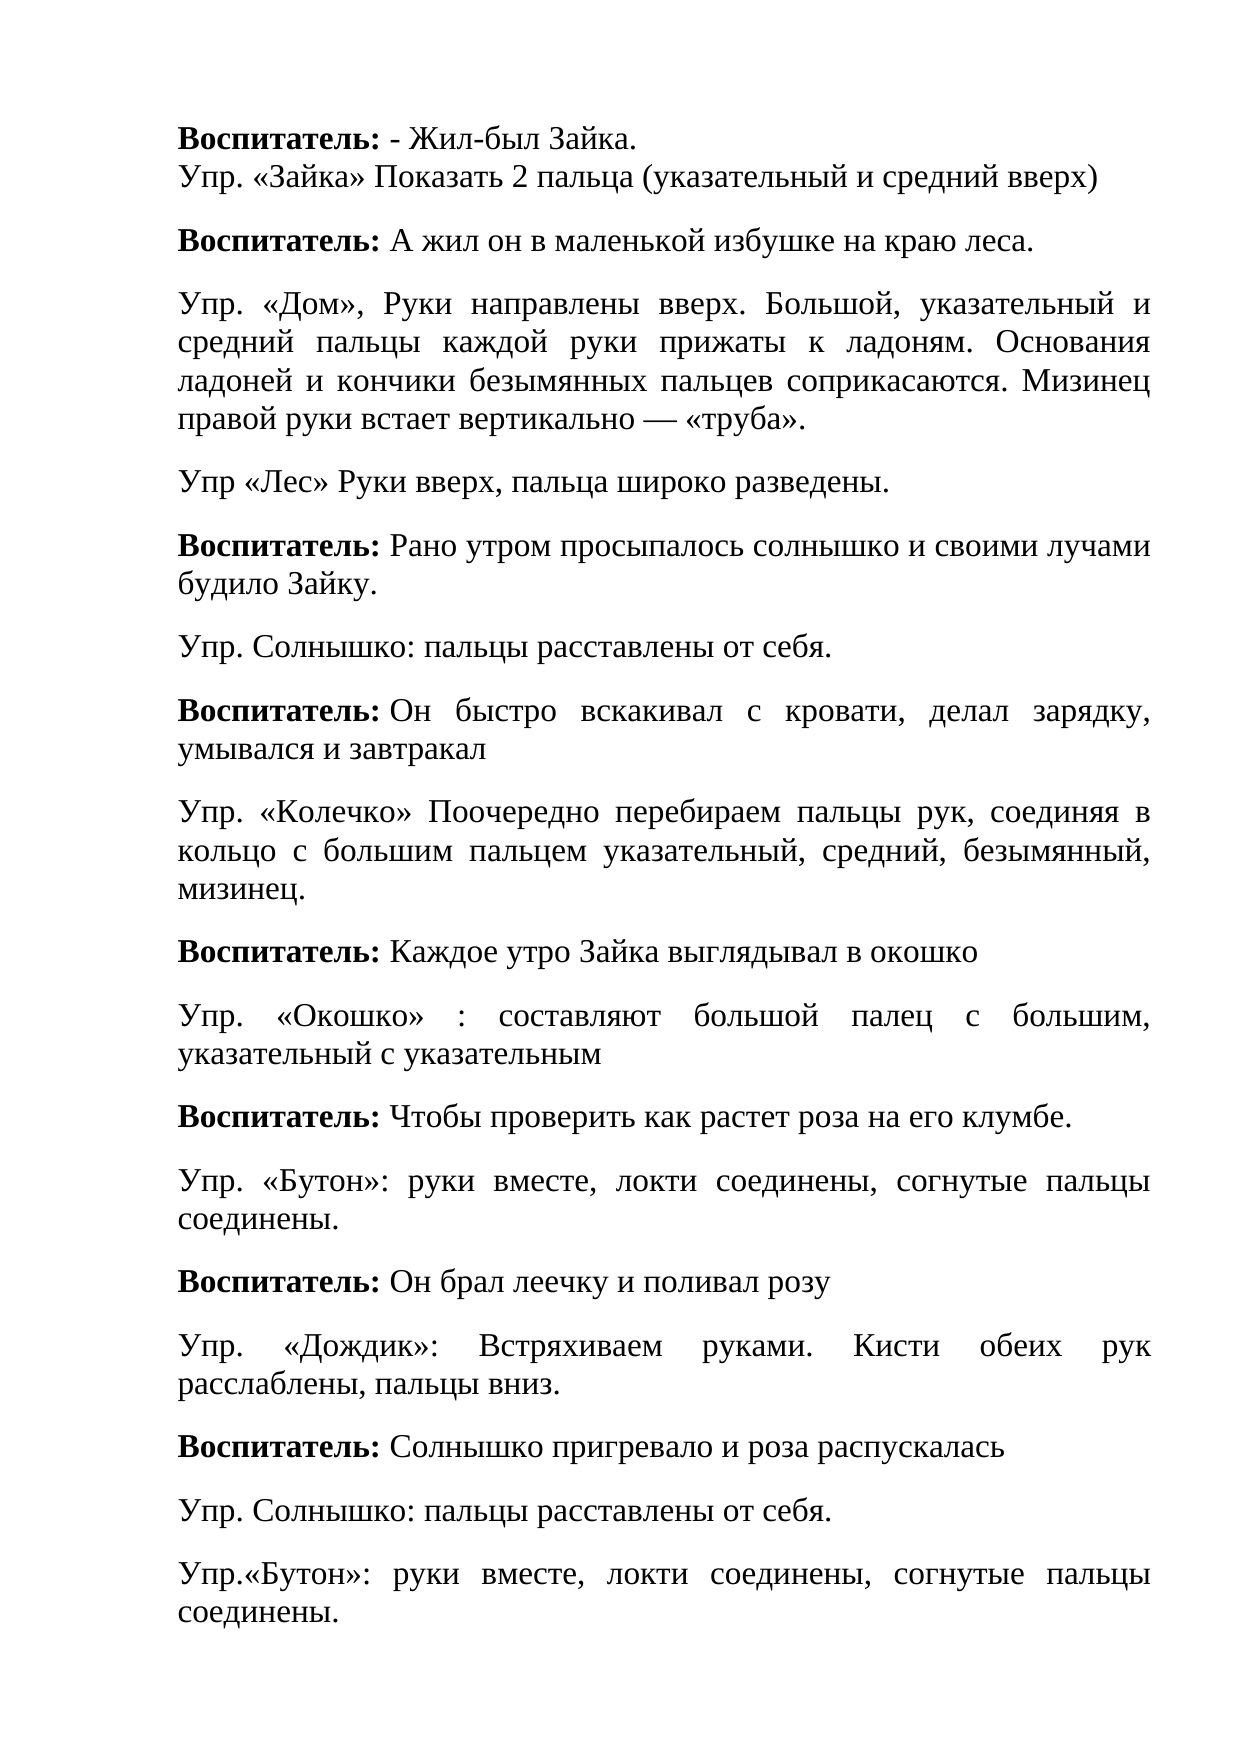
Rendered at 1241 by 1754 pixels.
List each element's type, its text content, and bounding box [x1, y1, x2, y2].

text Упр. «Окошко» : составляют большой палец с большим, указательный с указательным [177, 995, 1152, 1071]
text Воспитатель: Он брал леечку и поливал розу [177, 1261, 1152, 1300]
text Воспитатель: Солнышко пригревало и роза распускалась [177, 1426, 1152, 1465]
text Упр. «Дом», Руки направлены вверх. Большой, указательный и средний пальцы каждой руки прижаты к ладоням. Основания ладоней и кончики безымянных пальцев соприкасаются. Мизинец правой руки встает вертикально — «труба». [177, 283, 1152, 436]
text Упр. «Бутон»: руки вместе, локти соединены, согнутые пальцы соединены. [177, 1160, 1152, 1236]
text Упр.«Бутон»: руки вместе, локти соединены, согнутые пальцы соединены. [177, 1553, 1152, 1630]
text Упр «Лес» Руки вверх, пальца широко разведены. [177, 461, 1152, 500]
text Воспитатель: А жил он в маленькой избушке на краю леса. [177, 220, 1152, 258]
text Воспитатель: Каждое утро Зайка выглядывал в окошко [177, 931, 1152, 970]
text Воспитатель: Рано утром просыпалось солнышко и своими лучами будило Зайку. [177, 525, 1152, 601]
text Воспитатель: Он быстро вскакивал с кровати, делал зарядку, умывался и завтракал [177, 690, 1152, 766]
text Упр. «Колечко» Поочередно перебираем пальцы рук, соединяя в кольцо с большим пальцем указательный, средний, безымянный, мизинец. [177, 791, 1152, 906]
text Упр. Солнышко: пальцы расставлены от себя. [177, 1490, 1152, 1528]
text Воспитатель: Чтобы проверить как растет роза на его клумбе. [177, 1096, 1152, 1135]
text Упр. «Зайка» Показать 2 пальца (указательный и средний вверх) [177, 156, 1152, 195]
text Упр. «Дождик»: Встряхиваем руками. Кисти обеих рук расслаблены, пальцы вниз. [177, 1325, 1152, 1401]
text Воспитатель: - Жил-был Зайка. [177, 118, 1152, 156]
text Упр. Солнышко: пальцы расставлены от себя. [177, 626, 1152, 665]
